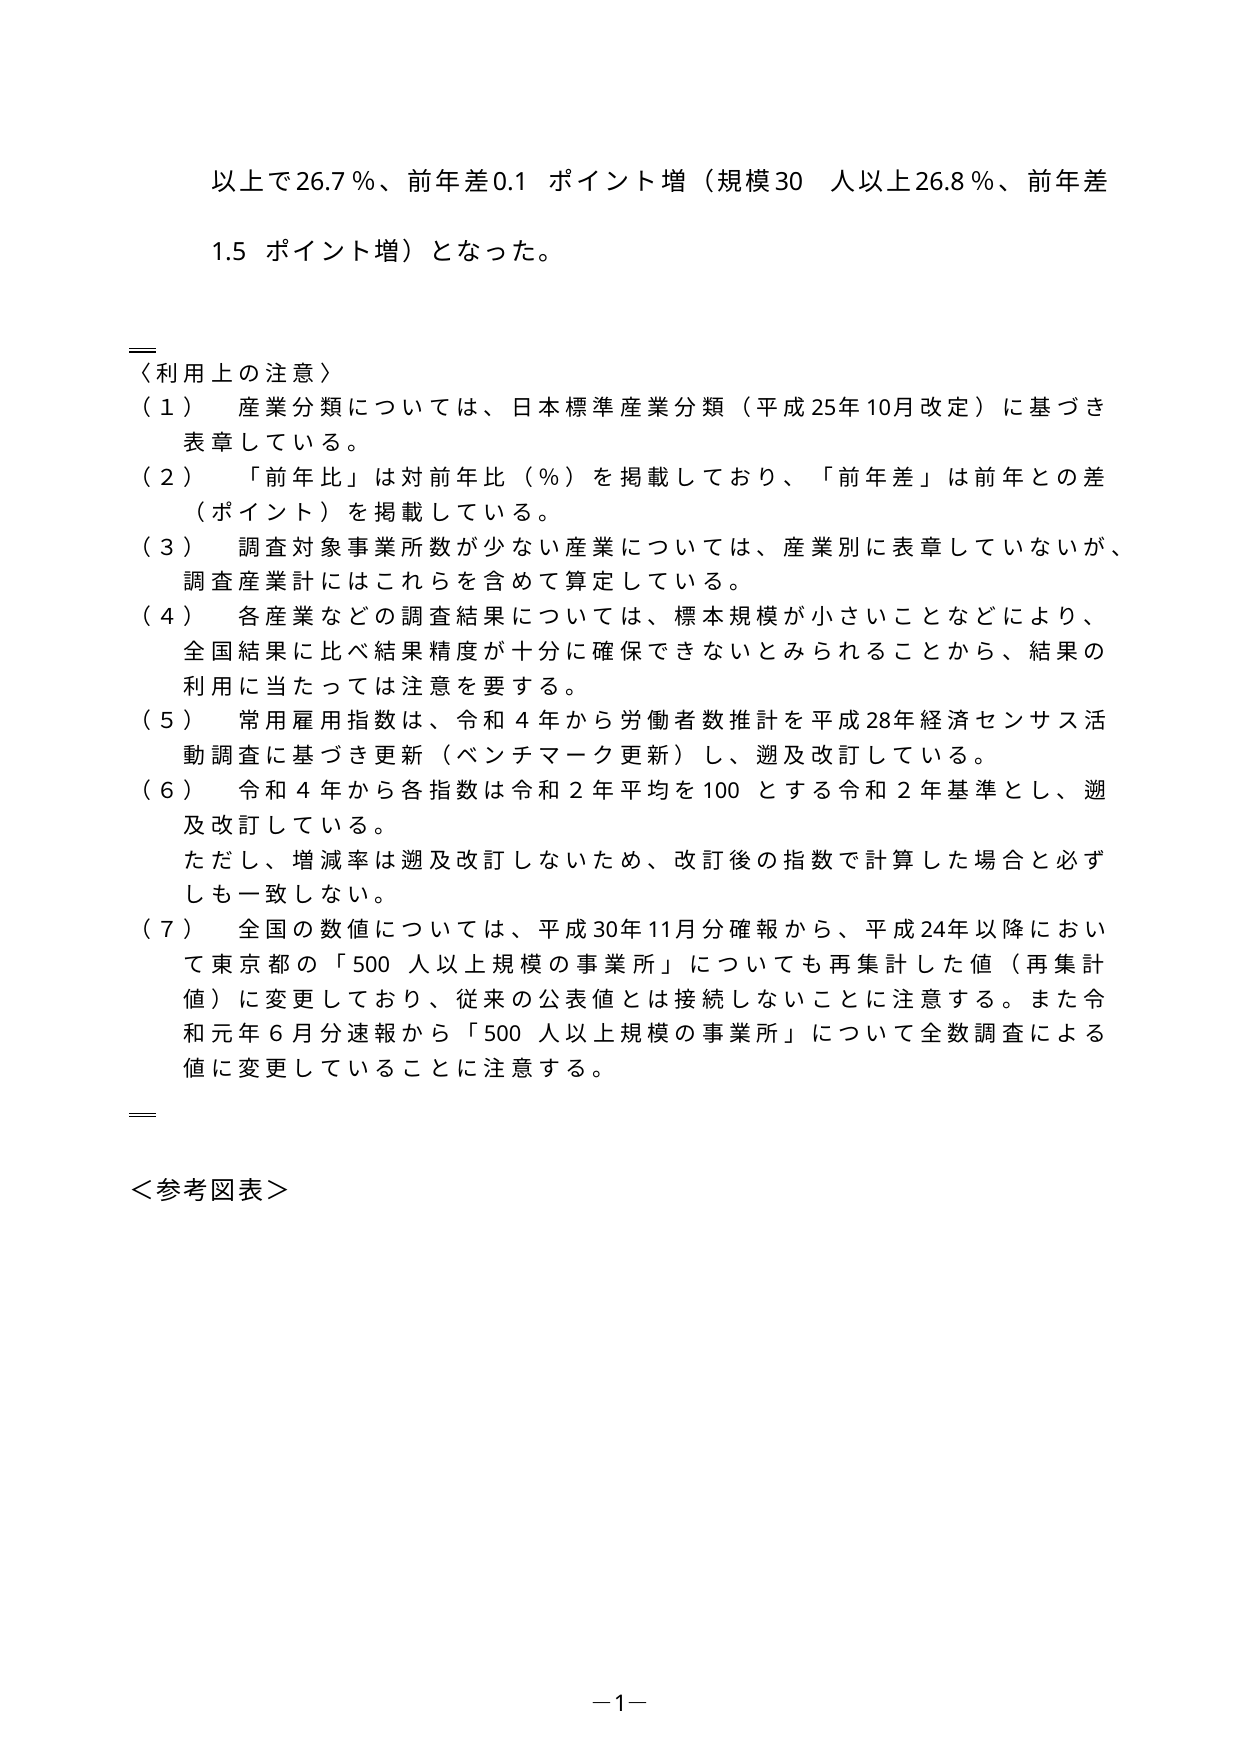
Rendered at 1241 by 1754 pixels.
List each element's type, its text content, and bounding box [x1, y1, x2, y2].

text （１） 産業分類については、日本標準産業分類（平成25年10月改定）に基づき表章している。 [129, 389, 1111, 458]
text （３） 調査対象事業所数が少ない産業については、産業別に表章していないが、調査産業計にはこれらを含めて算定している。 [129, 528, 1111, 597]
text （５） 常用雇用指数は、令和４年から労働者数推計を平成28年経済センサス活動調査に基づき更新（ベンチマーク更新）し、遡及改訂している。 [129, 702, 1111, 771]
text ＜参考図表＞ [129, 1154, 1111, 1224]
text ただし、増減率は遡及改訂しないため、改訂後の指数で計算した場合と必ずしも一致しない。 [156, 841, 1111, 911]
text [184, 145, 1111, 284]
text （６） 令和４年から各指数は令和２年平均を100とする令和２年基準とし、遡及改訂している。 [129, 771, 1111, 841]
text （２） 「前年比」は対前年比（％）を掲載しており、「前年差」は前年との差（ポイント）を掲載している。 [129, 458, 1111, 528]
text 〈利用上の注意〉 [129, 354, 1111, 389]
text （７） 全国の数値については、平成30年11月分確報から、平成24年以降において東京都の「500人以上規模の事業所」についても再集計した値（再集計値）に変更しており、従来の公表値とは接続しないことに注意する。また令和元年６月分速報から「500人以上規模の事業所」について全数調査による値に変更していることに注意する。 [129, 911, 1111, 1084]
text （４） 各産業などの調査結果については、標本規模が小さいことなどにより、全国結果に比べ結果精度が十分に確保できないとみられることから、結果の利用に当たっては注意を要する。 [129, 597, 1111, 702]
